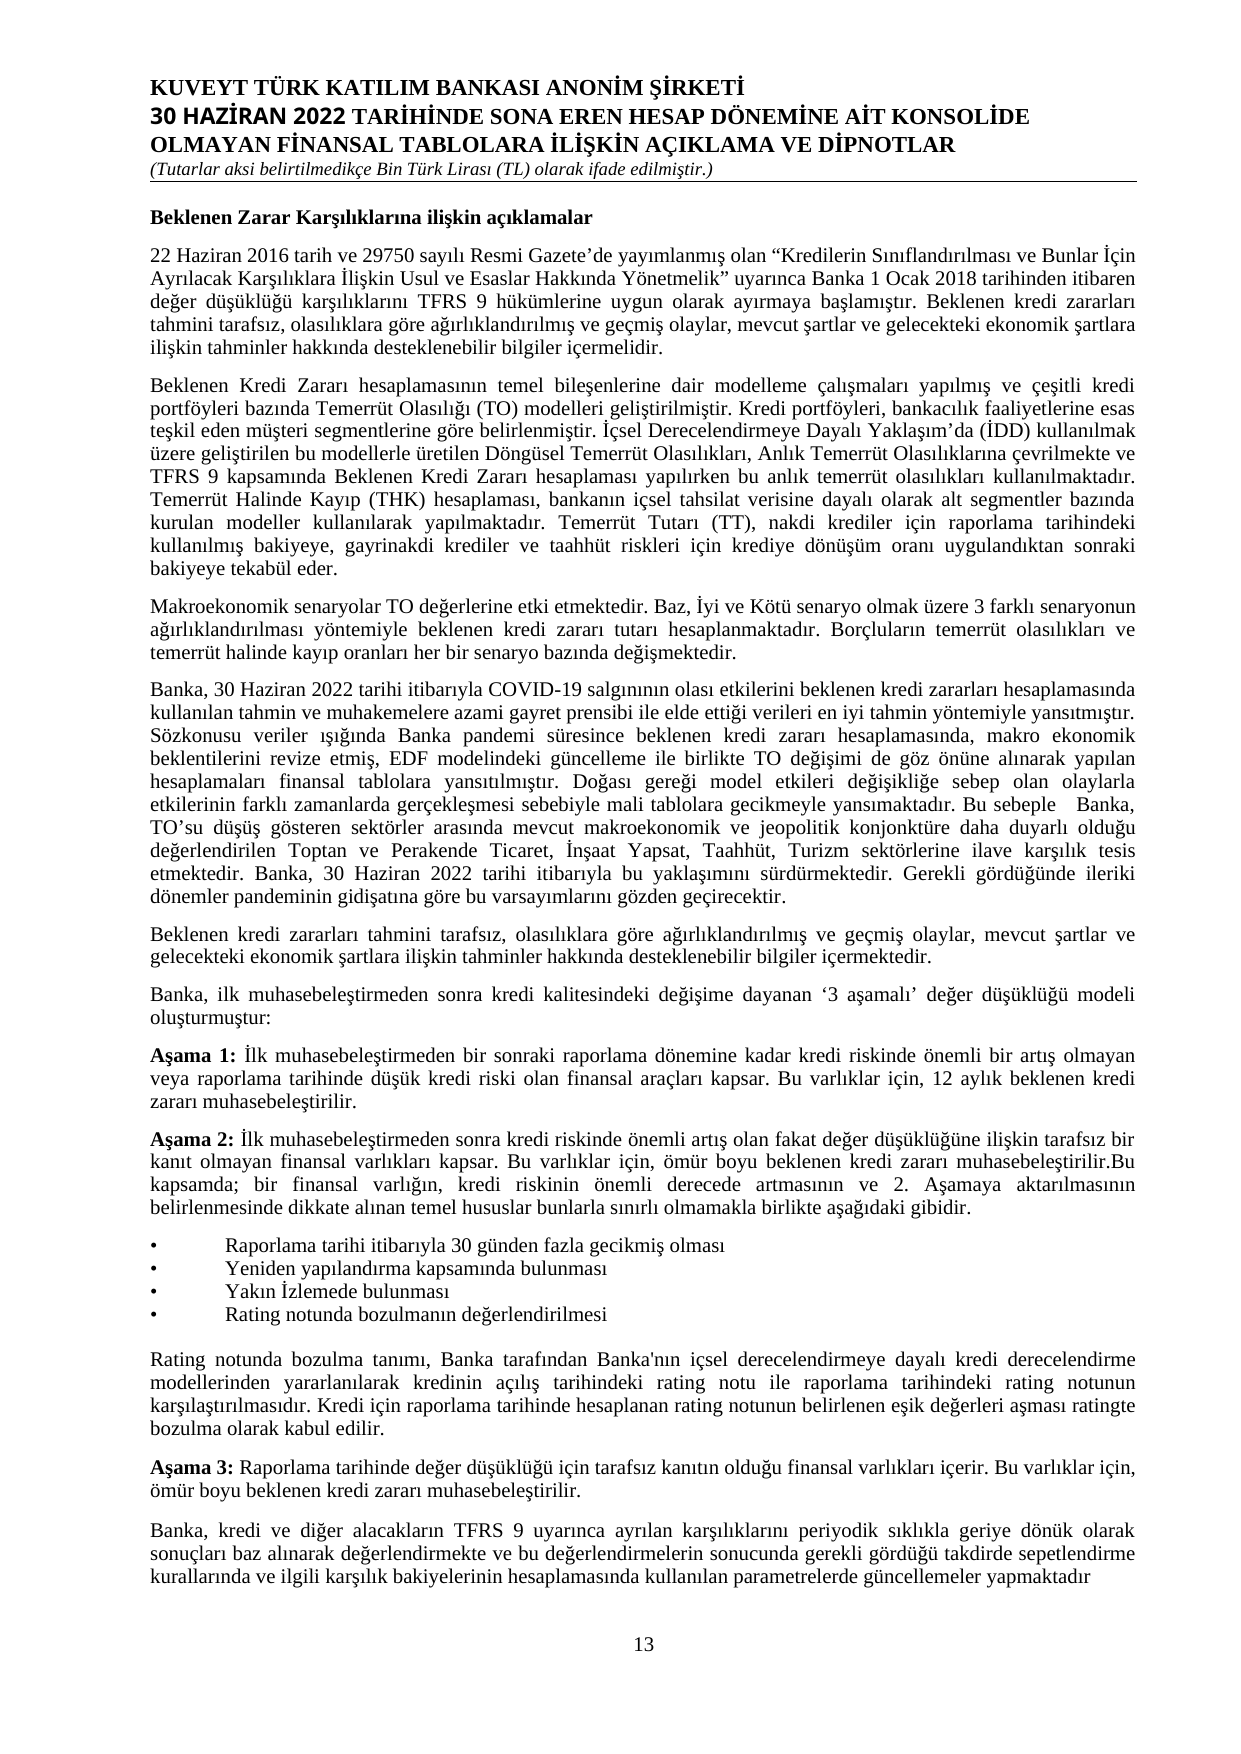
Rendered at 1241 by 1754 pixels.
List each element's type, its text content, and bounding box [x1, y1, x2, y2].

text Rating notunda bozulma tanımı, Banka tarafından Banka'nın içsel derecelendirmeye dayalı kredi derecelendirme modellerinden yararlanılarak kredinin açılış tarihindeki rating notu ile raporlama tarihindeki rating notunun karşılaştırılmasıdır. Kredi için raporlama tarihinde hesaplanan rating notunun belirlenen eşik değerleri aşması ratingte bozulma olarak kabul edilir. [150, 1348, 1137, 1440]
text Banka, kredi ve diğer alacakların TFRS 9 uyarınca ayrılan karşılıklarını periyodik sıklıkla geriye dönük olarak sonuçları baz alınarak değerlendirmekte ve bu değerlendirmelerin sonucunda gerekli gördüğü takdirde sepetlendirme kurallarında ve ilgili karşılık bakiyelerinin hesaplamasında kullanılan parametrelerde güncellemeler yapmaktadır [150, 1519, 1137, 1588]
text • Yeniden yapılandırma kapsamında bulunması [150, 1257, 1137, 1280]
text Beklenen Kredi Zararı hesaplamasının temel bileşenlerine dair modelleme çalışmaları yapılmış ve çeşitli kredi portföyleri bazında Temerrüt Olasılığı (TO) modelleri geliştirilmiştir. Kredi portföyleri, bankacılık faaliyetlerine esas teşkil eden müşteri segmentlerine göre belirlenmiştir. İçsel Derecelendirmeye Dayalı Yaklaşım’da (İDD) kullanılmak üzere geliştirilen bu modellerle üretilen Döngüsel Temerrüt Olasılıkları, Anlık Temerrüt Olasılıklarına çevrilmekte ve TFRS 9 kapsamında Beklenen Kredi Zararı hesaplaması yapılırken bu anlık temerrüt olasılıkları kullanılmaktadır. Temerrüt Halinde Kayıp (THK) hesaplaması, bankanın içsel tahsilat verisine dayalı olarak alt segmentler bazında kurulan modeller kullanılarak yapılmaktadır. Temerrüt Tutarı (TT), nakdi krediler için raporlama tarihindeki kullanılmış bakiyeye, gayrinakdi krediler ve taahhüt riskleri için krediye dönüşüm oranı uygulandıktan sonraki bakiyeye tekabül eder. [150, 374, 1137, 580]
text Aşama 1: İlk muhasebeleştirmeden bir sonraki raporlama dönemine kadar kredi riskinde önemli bir artış olmayan veya raporlama tarihinde düşük kredi riski olan finansal araçları kapsar. Bu varlıklar için, 12 aylık beklenen kredi zararı muhasebeleştirilir. [150, 1044, 1137, 1113]
text Banka, ilk muhasebeleştirmeden sonra kredi kalitesindeki değişime dayanan ‘3 aşamalı’ değer düşüklüğü modeli oluşturmuştur: [150, 983, 1137, 1029]
text • Yakın İzlemede bulunması [150, 1280, 1137, 1303]
text • Raporlama tarihi itibarıyla 30 günden fazla gecikmiş olması [150, 1234, 1137, 1257]
text Makroekonomik senaryolar TO değerlerine etki etmektedir. Baz, İyi ve Kötü senaryo olmak üzere 3 farklı senaryonun ağırlıklandırılması yöntemiyle beklenen kredi zararı tutarı hesaplanmaktadır. Borçluların temerrüt olasılıkları ve temerrüt halinde kayıp oranları her bir senaryo bazında değişmektedir. [150, 595, 1137, 664]
text Aşama 2: İlk muhasebeleştirmeden sonra kredi riskinde önemli artış olan fakat değer düşüklüğüne ilişkin tarafsız bir kanıt olmayan finansal varlıkları kapsar. Bu varlıklar için, ömür boyu beklenen kredi zararı muhasebeleştirilir.Bu kapsamda; bir finansal varlığın, kredi riskinin önemli derecede artmasının ve 2. Aşamaya aktarılmasının belirlenmesinde dikkate alınan temel hususlar bunlarla sınırlı olmamakla birlikte aşağıdaki gibidir. [150, 1128, 1137, 1219]
text Aşama 3: Raporlama tarihinde değer düşüklüğü için tarafsız kanıtın olduğu finansal varlıkları içerir. Bu varlıklar için, ömür boyu beklenen kredi zararı muhasebeleştirilir. [150, 1456, 1137, 1502]
text Beklenen kredi zararları tahmini tarafsız, olasılıklara göre ağırlıklandırılmış ve geçmiş olaylar, mevcut şartlar ve gelecekteki ekonomik şartlara ilişkin tahminler hakkında desteklenebilir bilgiler içermektedir. [150, 923, 1137, 968]
text 22 Haziran 2016 tarih ve 29750 sayılı Resmi Gazete’de yayımlanmış olan “Kredilerin Sınıflandırılması ve Bunlar İçin Ayrılacak Karşılıklara İlişkin Usul ve Esaslar Hakkında Yönetmelik” uyarınca Banka 1 Ocak 2018 tarihinden itibaren değer düşüklüğü karşılıklarını TFRS 9 hükümlerine uygun olarak ayırmaya başlamıştır. Beklenen kredi zararları tahmini tarafsız, olasılıklara göre ağırlıklandırılmış ve geçmiş olaylar, mevcut şartlar ve gelecekteki ekonomik şartlara ilişkin tahminler hakkında desteklenebilir bilgiler içermelidir. [150, 244, 1137, 359]
text • Rating notunda bozulmanın değerlendirilmesi [150, 1303, 1137, 1326]
text Beklenen Zarar Karşılıklarına ilişkin açıklamalar [150, 207, 1137, 229]
text Banka, 30 Haziran 2022 tarihi itibarıyla COVID-19 salgınının olası etkilerini beklenen kredi zararları hesaplamasında kullanılan tahmin ve muhakemelere azami gayret prensibi ile elde ettiği verileri en iyi tahmin yöntemiyle yansıtmıştır. Sözkonusu veriler ışığında Banka pandemi süresince beklenen kredi zararı hesaplamasında, makro ekonomik beklentilerini revize etmiş, EDF modelindeki güncelleme ile birlikte TO değişimi de göz önüne alınarak yapılan hesaplamaları finansal tablolara yansıtılmıştır. Doğası gereği model etkileri değişikliğe sebep olan olaylarla etkilerinin farklı zamanlarda gerçekleşmesi sebebiyle mali tablolara gecikmeyle yansımaktadır. Bu sebeple Banka, TO’su düşüş gösteren sektörler arasında mevcut makroekonomik ve jeopolitik konjonktüre daha duyarlı olduğu değerlendirilen Toptan ve Perakende Ticaret, İnşaat Yapsat, Taahhüt, Turizm sektörlerine ilave karşılık tesis etmektedir. Banka, 30 Haziran 2022 tarihi itibarıyla bu yaklaşımını sürdürmektedir. Gerekli gördüğünde ileriki dönemler pandeminin gidişatına göre bu varsayımlarını gözden geçirecektir. [150, 679, 1137, 908]
